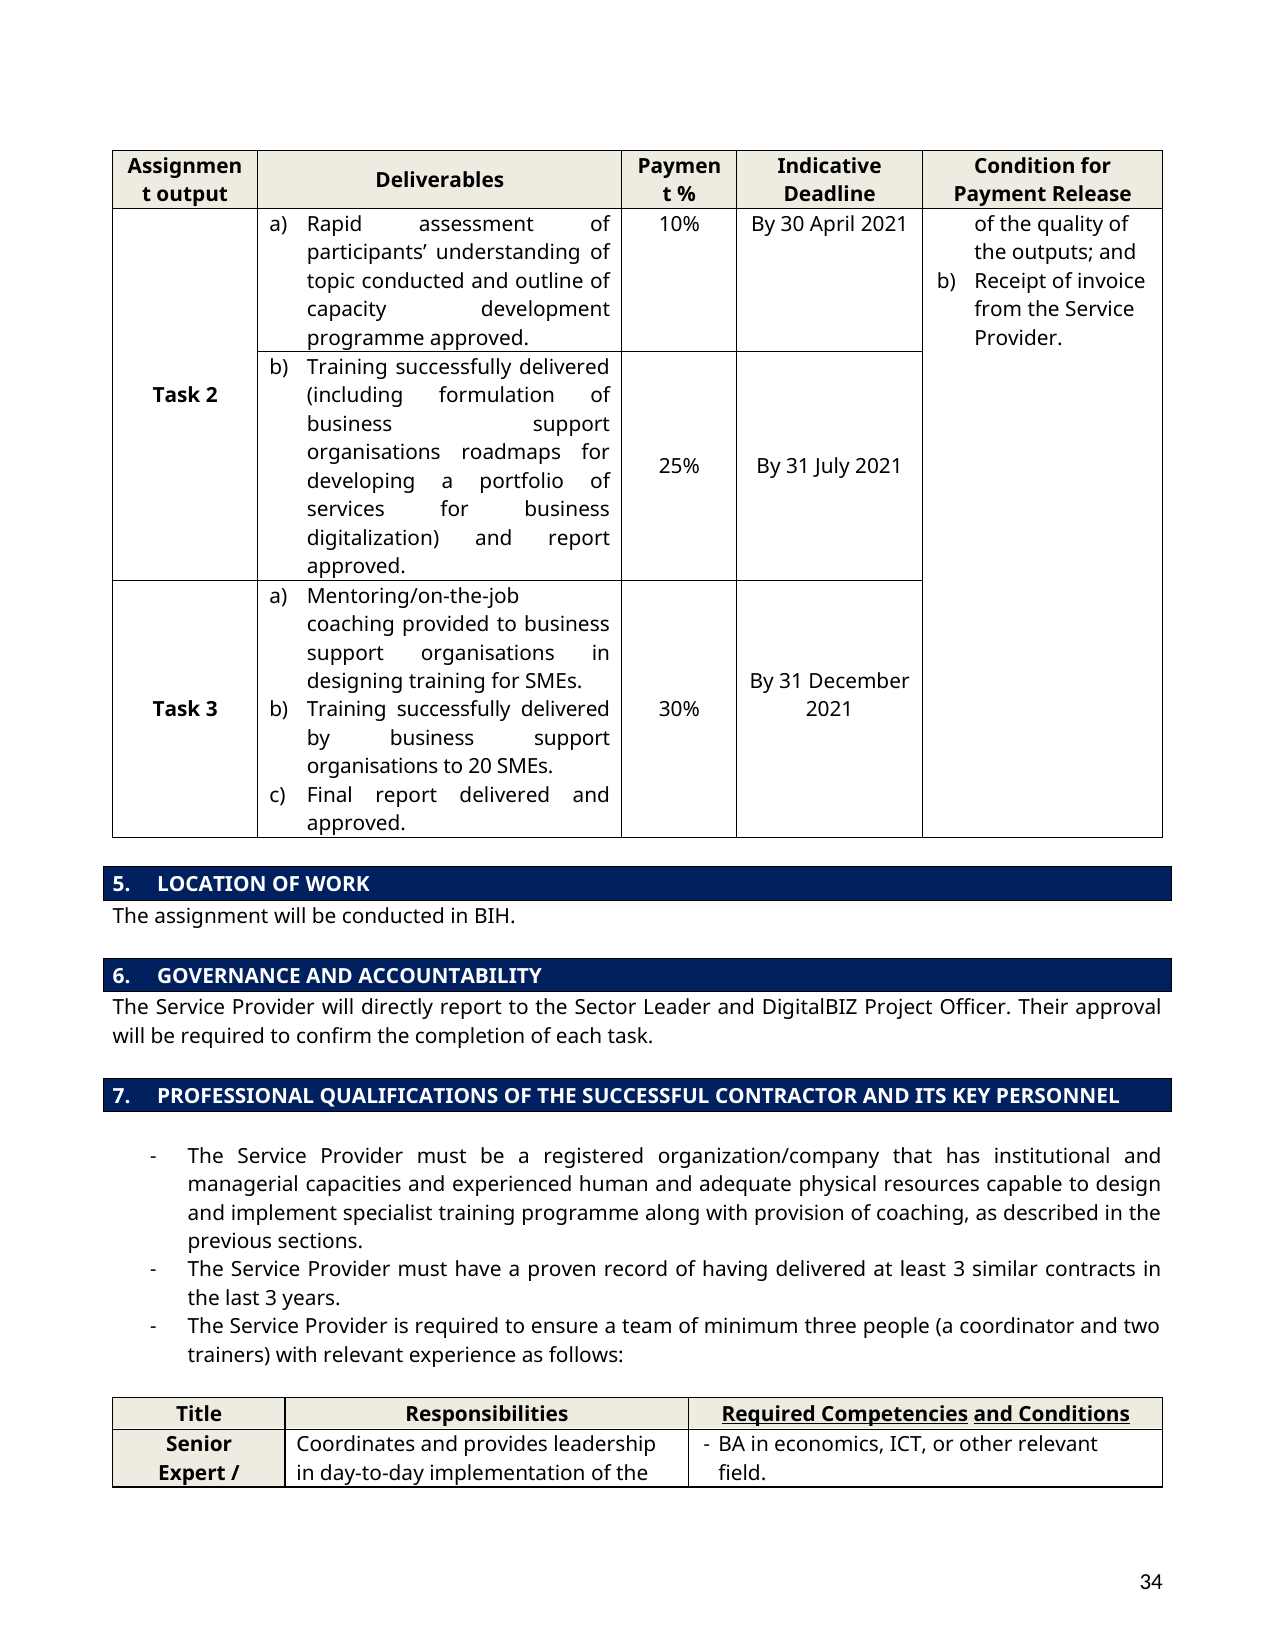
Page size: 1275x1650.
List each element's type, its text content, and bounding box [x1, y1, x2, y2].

table_cell 30% [622, 581, 736, 837]
text The Service Provider will directly report to the Sector Leader and DigitalBIZ Project Officer. Their approval will be required to confirm the completion of each task. [112, 992, 1162, 1049]
table_header Deliverables [258, 151, 621, 208]
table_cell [689, 1430, 1162, 1486]
table_cell Training successfully delivered (including formulation of business support organisations roadmaps for developing a portfolio of services for business digitalization) and report approved. [258, 352, 621, 580]
list PROFESSIONAL QUALIFICATIONS OF THE SUCCESSFUL CONTRACTOR AND ITS KEY PERSONNEL [104, 1079, 1171, 1111]
table_header Payment % [622, 151, 736, 208]
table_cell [286, 1430, 688, 1486]
table_cell By 30 April 2021 [737, 209, 922, 351]
list The Service Provider is required to ensure a team of minimum three people (a coordinator and two trainers) with relevant experience as follows: [150, 1311, 1162, 1368]
table_cell Task 2 [113, 209, 257, 580]
list Location of work [104, 867, 1171, 900]
list GOVERNANCE AND ACCOUNTABILITY [104, 959, 1171, 991]
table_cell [113, 1430, 284, 1486]
table_header Condition for Payment Release [923, 151, 1162, 208]
text The assignment will be conducted in BIH. [112, 901, 1162, 929]
table_cell 10% [622, 209, 736, 351]
table_cell Rapid assessment of participants’ understanding of topic conducted and outline of capacity development programme approved. [258, 209, 621, 351]
table_header Indicative Deadline [737, 151, 922, 208]
table_cell By 31 July 2021 [737, 352, 922, 580]
list The Service Provider must be a registered organization/company that has institutional and managerial capacities and experienced human and adequate physical resources capable to design and implement specialist training programme along with provision of coaching, as described in the previous sections. [150, 1141, 1162, 1254]
table_header Required Competencies and Conditions [689, 1398, 1162, 1428]
table_cell By 31 December 2021 [737, 581, 922, 837]
table_cell Mentoring/on-the-job coaching provided to business support organisations in designing training for SMEs. Training successfully delivered by business support organisations to 20 SMEs. Final report delivered and approved. [258, 581, 621, 837]
table_header Responsibilities [286, 1398, 688, 1428]
table_header Assignment output [113, 151, 257, 208]
list The Service Provider must have a proven record of having delivered at least 3 similar contracts in the last 3 years. [150, 1254, 1162, 1311]
table_header Title [113, 1398, 284, 1428]
table_cell 25% [622, 352, 736, 580]
table_cell Task 3 [113, 581, 257, 837]
